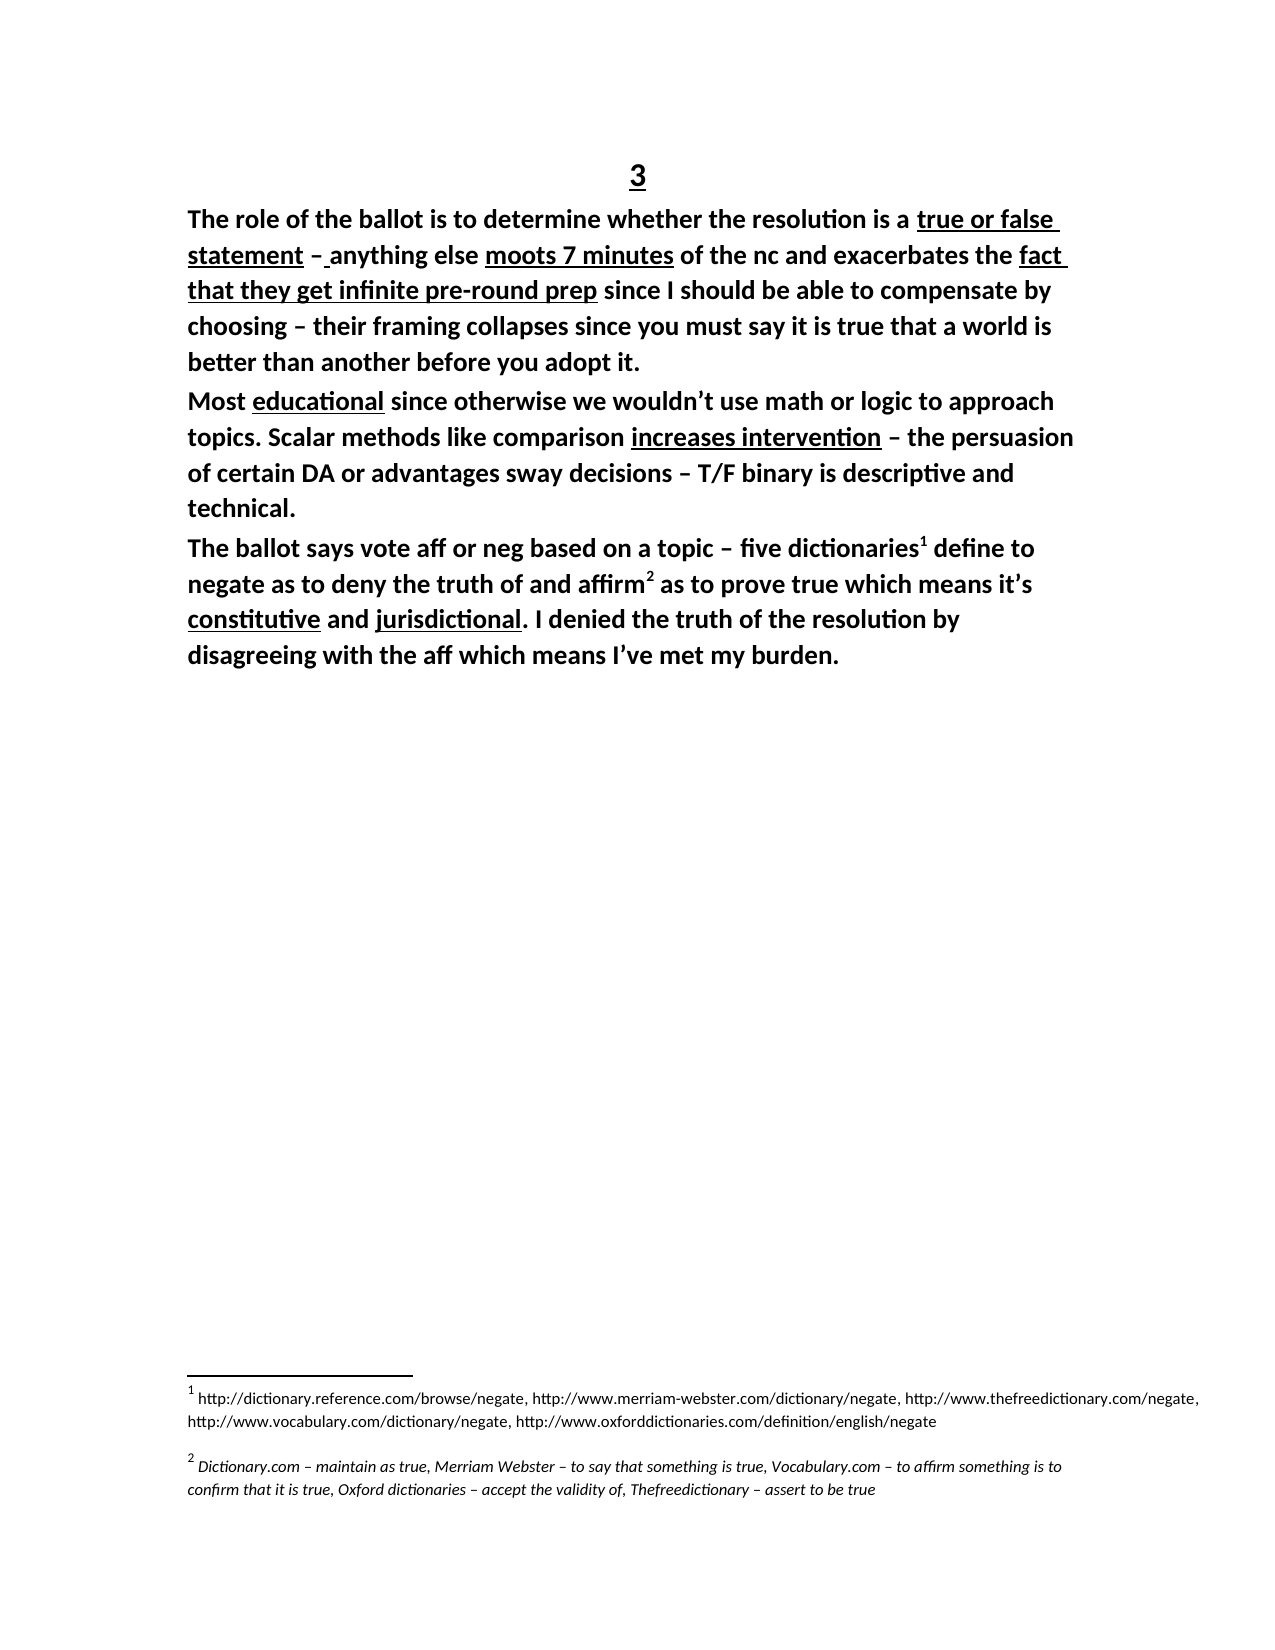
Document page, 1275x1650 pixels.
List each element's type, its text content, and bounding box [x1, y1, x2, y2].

subtitle 3 [187, 154, 1087, 195]
subtitle The role of the ballot is to determine whether the resolution is a true or false statement – anything else moots 7 minutes of the nc and exacerbates the fact that they get infinite pre-round prep since I should be able to compensate by choosing – their framing collapses since you must say it is true that a world is better than another before you adopt it. [187, 202, 1087, 378]
subtitle The ballot says vote aff or neg based on a topic – five dictionaries define to negate as to deny the truth of and affirm as to prove true which means it’s constitutive and jurisdictional. I denied the truth of the resolution by disagreeing with the aff which means I’ve met my burden. [187, 531, 1087, 671]
subtitle Most educational since otherwise we wouldn’t use math or logic to approach topics. Scalar methods like comparison increases intervention – the persuasion of certain DA or advantages sway decisions – T/F binary is descriptive and technical. [187, 384, 1087, 524]
